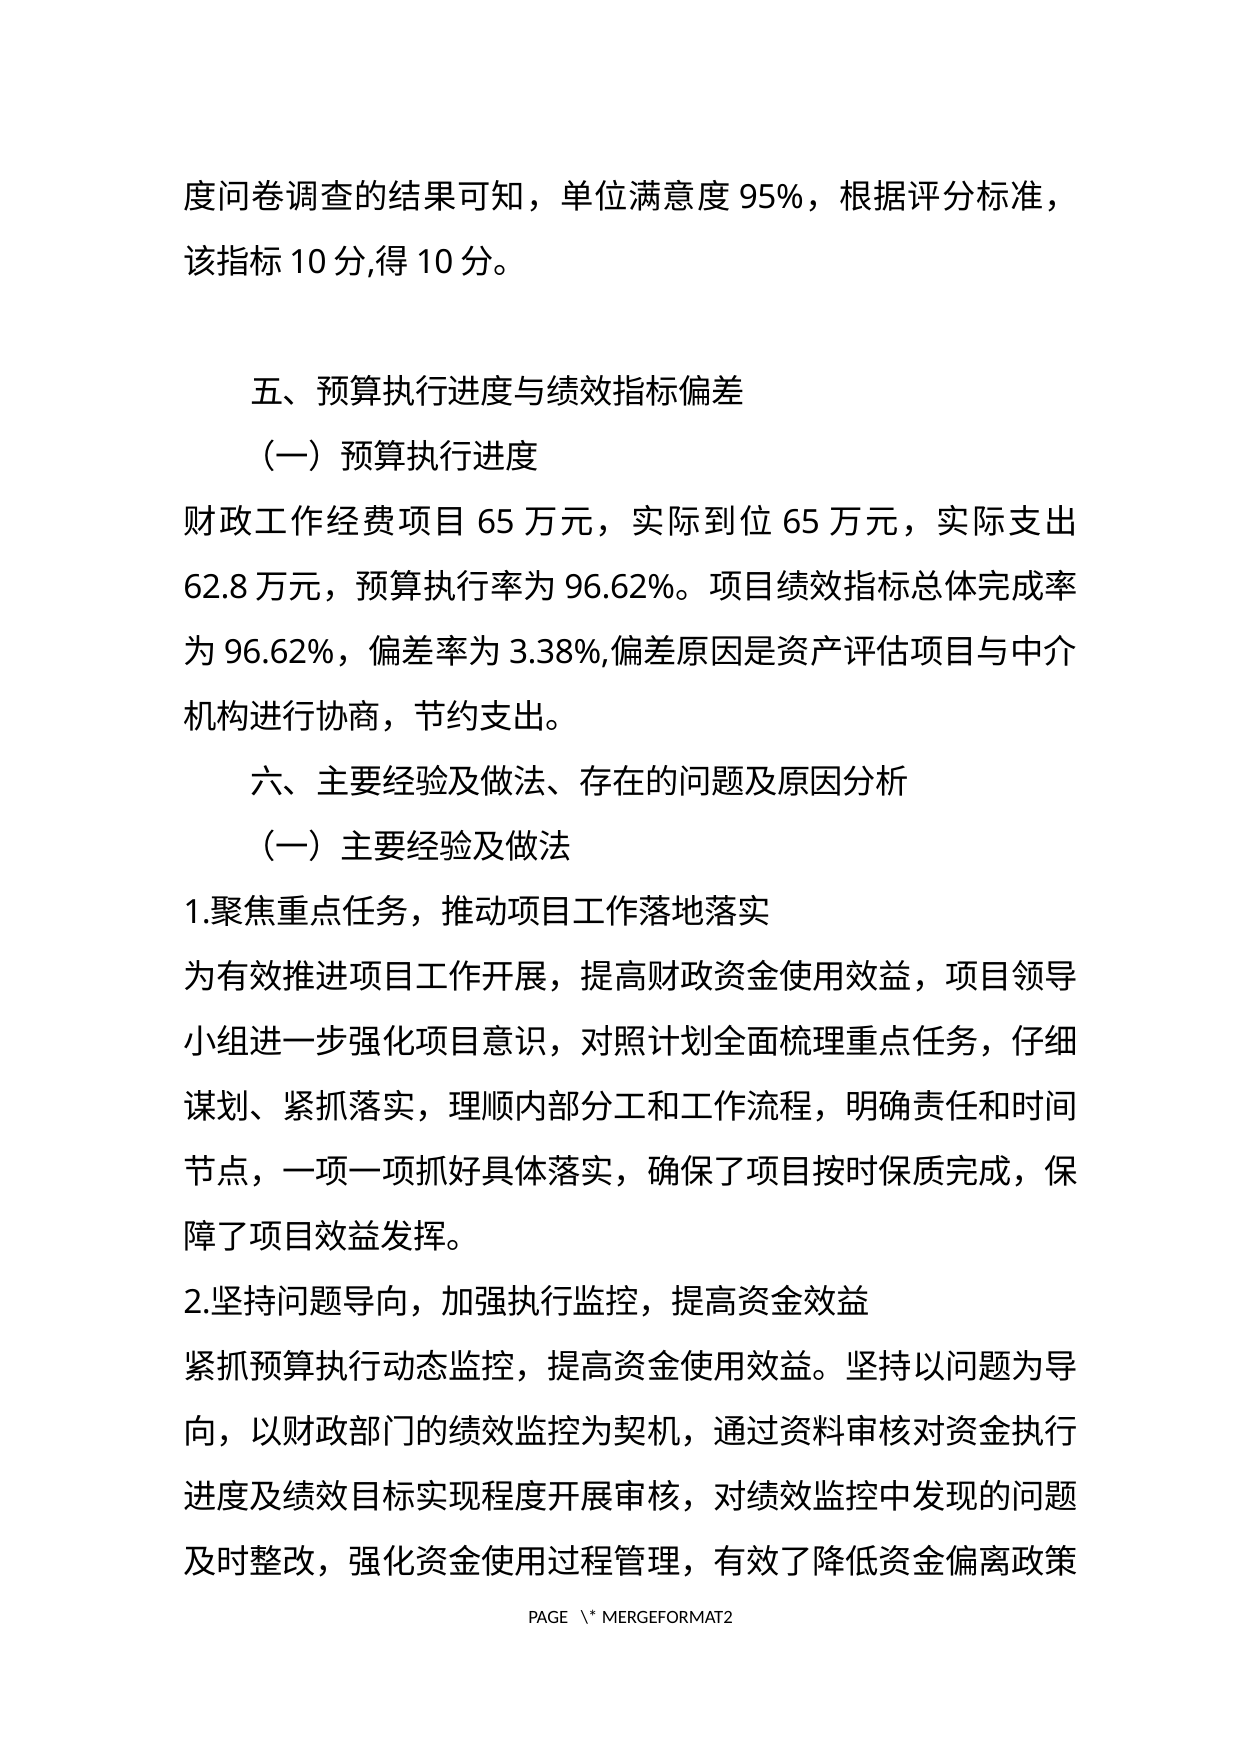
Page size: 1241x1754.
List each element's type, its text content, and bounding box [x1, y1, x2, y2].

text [183, 812, 1078, 1592]
list 主要经验及做法、存在的问题及原因分析 [183, 747, 1078, 812]
list 预算执行进度与绩效指标偏差 [183, 357, 1078, 422]
text （一）预算执行进度 财政工作经费项目65万元，实际到位65万元，实际支出62.8万元，预算执行率为96.62%。项目绩效指标总体完成率为96.62%，偏差率为3.38%,偏差原因是资产评估项目与中介机构进行协商，节约支出。 [183, 422, 1078, 747]
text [183, 162, 1078, 292]
